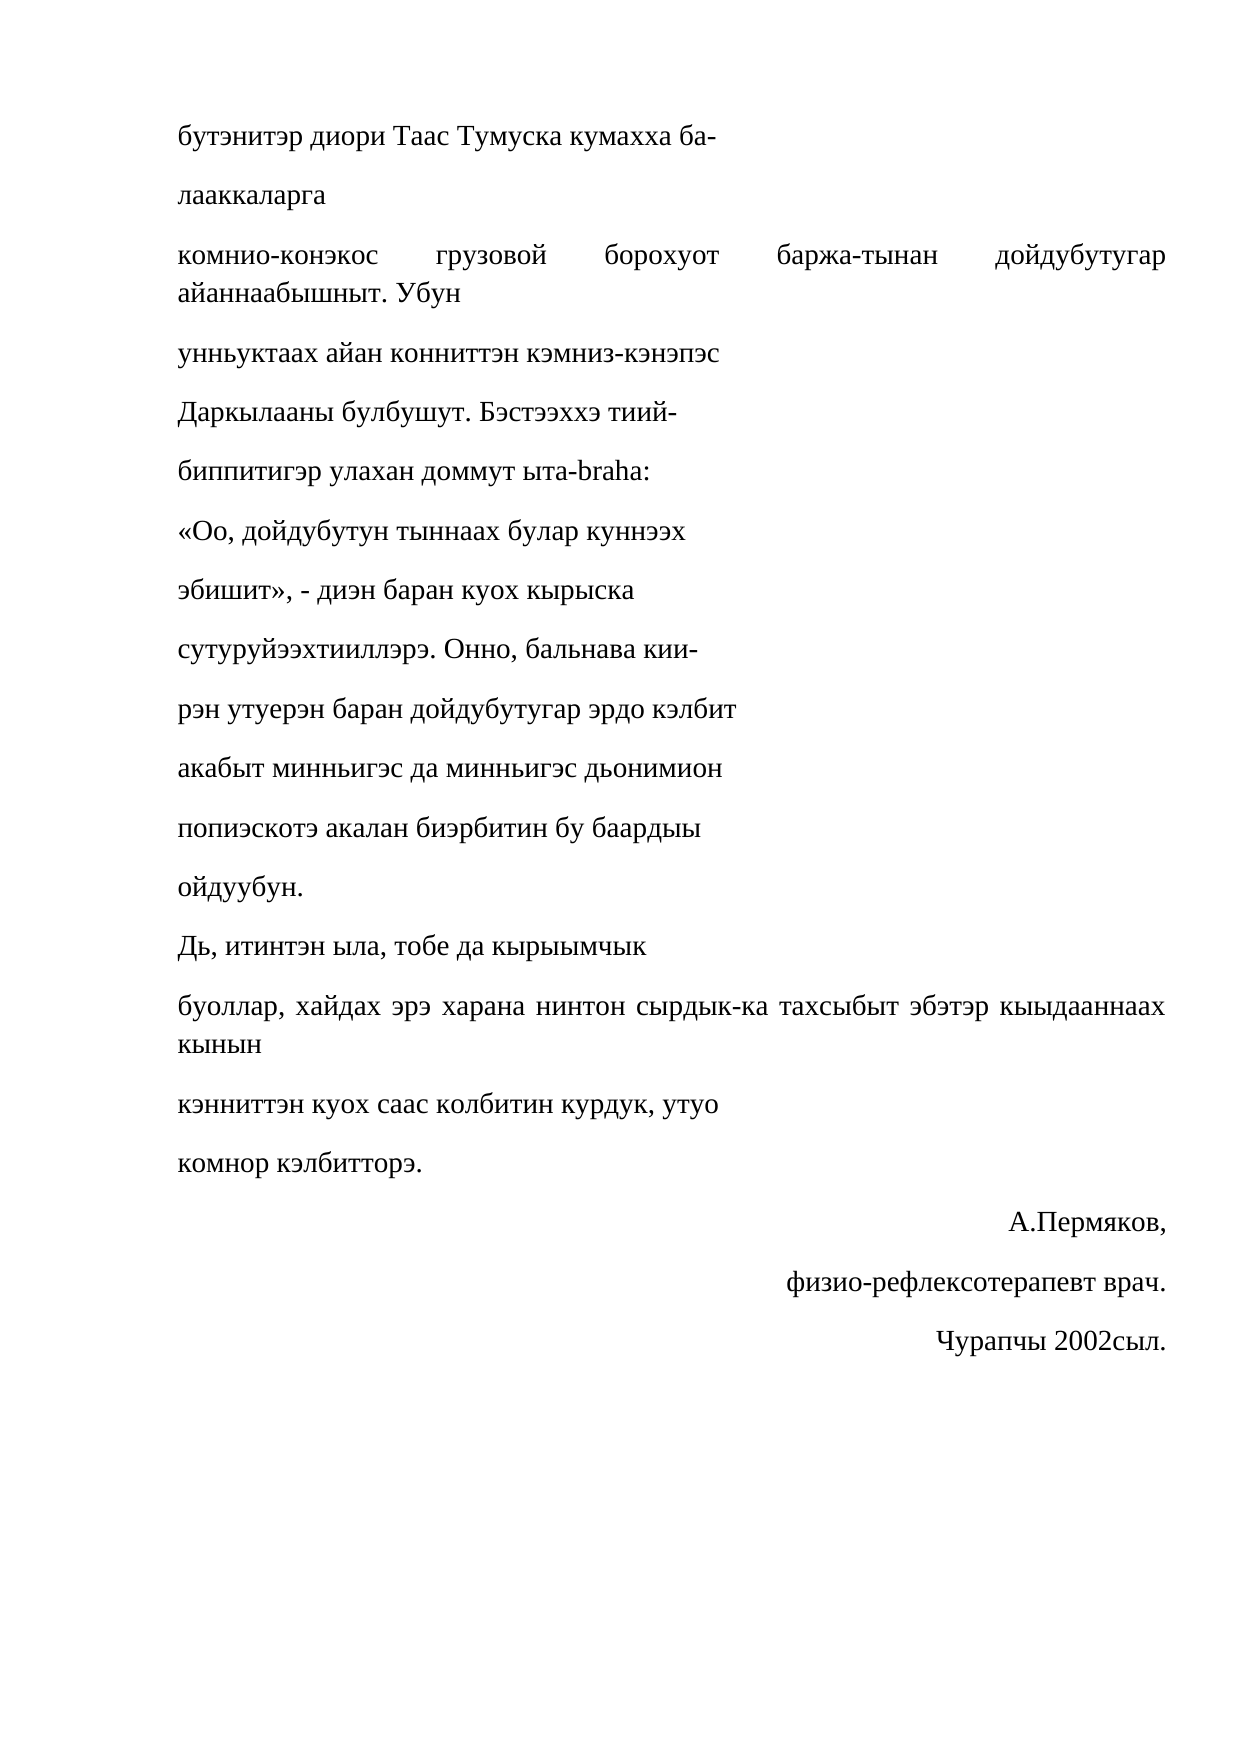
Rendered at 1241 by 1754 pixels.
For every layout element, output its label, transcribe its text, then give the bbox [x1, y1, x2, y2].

text Даркылааны булбушут. Бэстээххэ тиий- [177, 394, 1167, 428]
text акабыт минньигэс да минньигэс дьонимион [177, 750, 1167, 784]
text ойдуубун. [177, 869, 1167, 903]
text буоллар, хайдах эрэ харана нинтон сырдык-ка тахсыбыт эбэтэр кыыдааннаах кынын [177, 988, 1167, 1060]
text А.Пермяков, [177, 1204, 1167, 1238]
text Чурапчы 2002сыл. [177, 1323, 1167, 1357]
text рэн утуерэн баран дойдубутугар эрдо кэлбит [177, 691, 1167, 724]
text Дь, итинтэн ыла, тобе да кырыымчык [177, 928, 1167, 962]
text биппитигэр улахан доммут ыта-braha: [177, 453, 1167, 487]
text попиэскотэ акалан биэрбитин бу баардыы [177, 810, 1167, 843]
text комнио-конэкос грузовой борохуот баржа-тынан дойдубутугар айаннаабышныт. Убун [177, 237, 1167, 309]
text унньуктаах айан конниттэн кэмниз-кэнэпэс [177, 335, 1167, 368]
text бутэнитэр диори Таас Тумуска кумахха ба- [177, 118, 1167, 152]
text кэнниттэн куох саас колбитин курдук, утуо [177, 1086, 1167, 1119]
text «Оо, дойдубутун тыннаах булар куннээх [177, 513, 1167, 546]
text эбишит», - диэн баран куох кырыска [177, 572, 1167, 606]
text физио-рефлексотерапевт врач. [177, 1264, 1167, 1297]
text лааккаларга [177, 177, 1167, 211]
text сутуруйээхтииллэрэ. Онно, бальнава кии- [177, 632, 1167, 665]
text комнор кэлбитторэ. [177, 1145, 1167, 1179]
